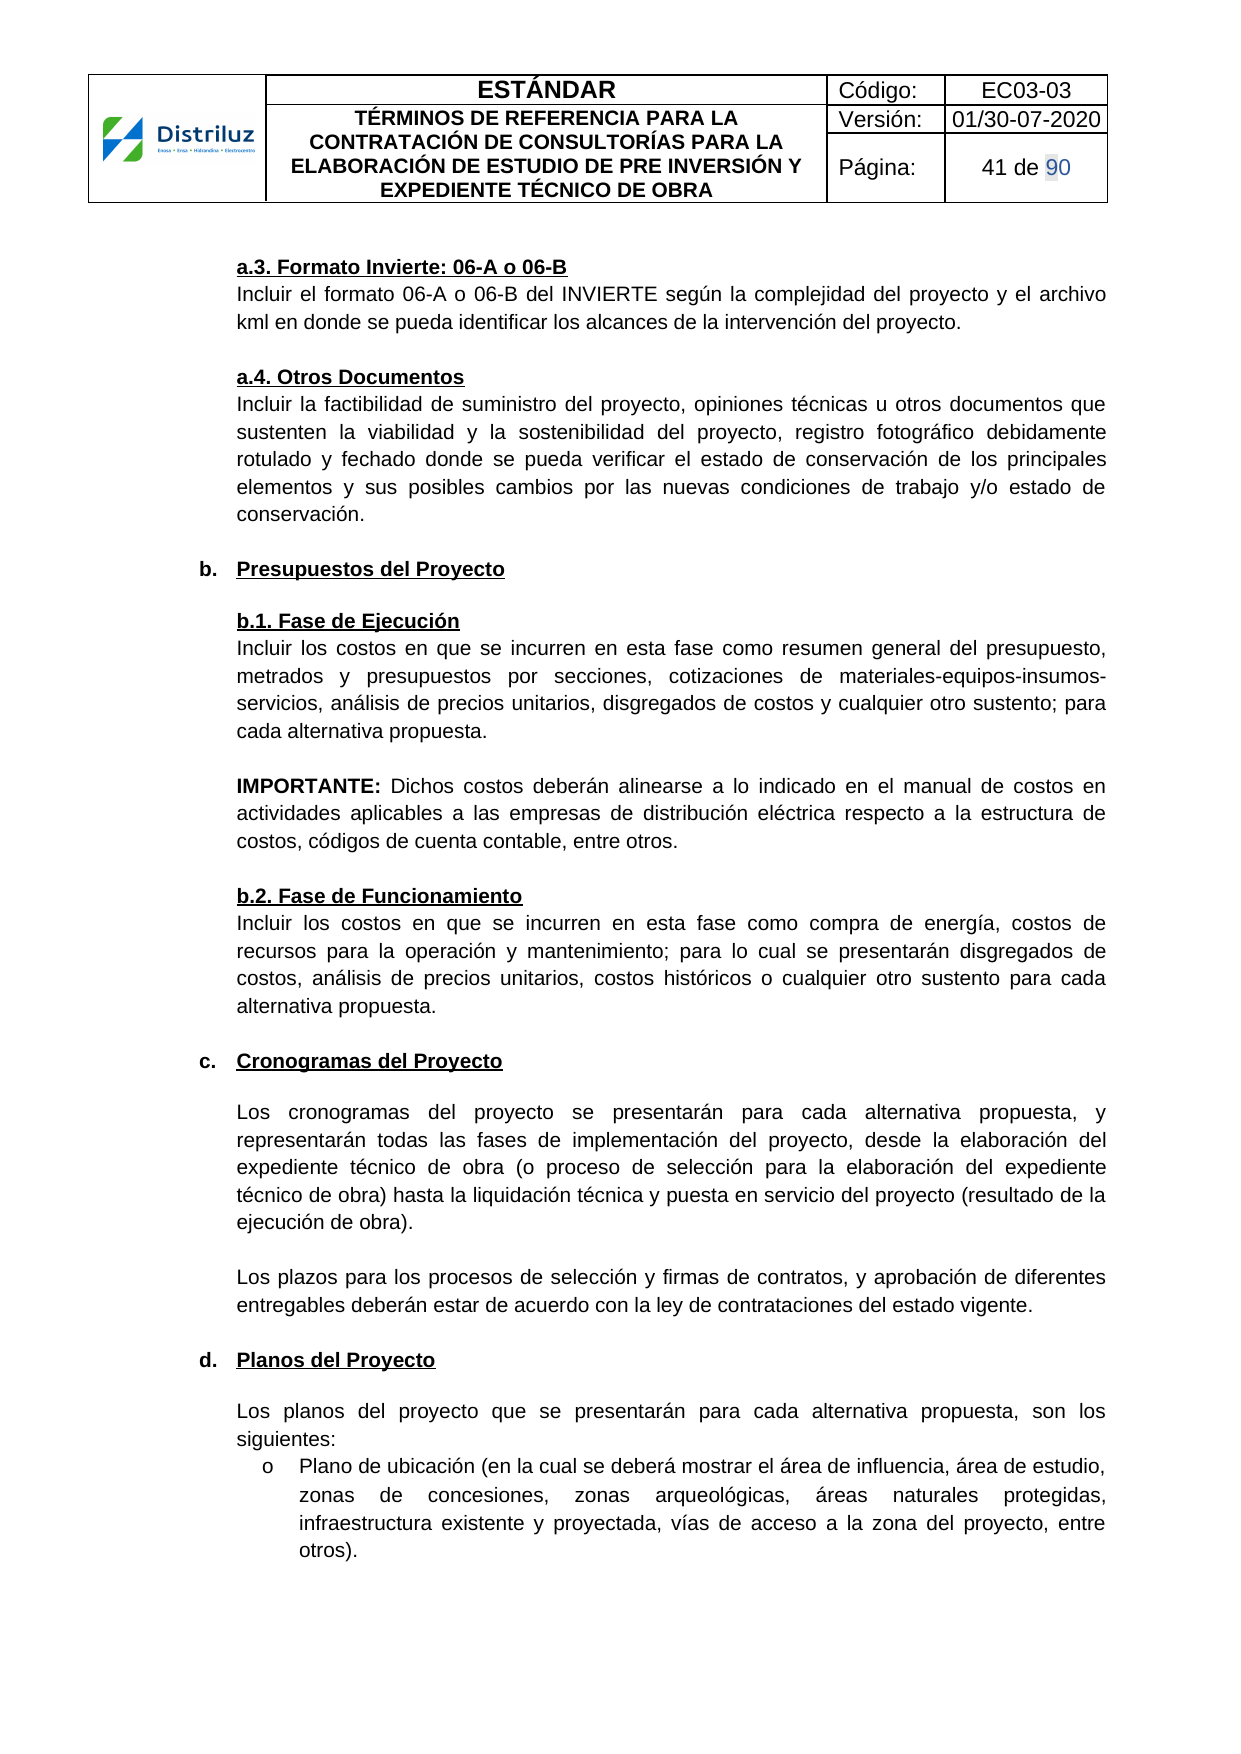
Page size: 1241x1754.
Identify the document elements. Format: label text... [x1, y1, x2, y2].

text b.2. Fase de Funcionamiento [236, 883, 1107, 907]
text Incluir los costos en que se incurren en esta fase como resumen general del presupuesto, metrados y presupuestos por secciones, cotizaciones de materiales-equipos-insumos-servicios, análisis de precios unitarios, disgregados de costos y cualquier otro sustento; para cada alternativa propuesta. [236, 636, 1107, 742]
list Cronogramas del Proyecto [199, 1048, 1107, 1072]
text Los cronogramas del proyecto se presentarán para cada alternativa propuesta, y representarán todas las fases de implementación del proyecto, desde la elaboración del expediente técnico de obra (o proceso de selección para la elaboración del expediente técnico de obra) hasta la liquidación técnica y puesta en servicio del proyecto (resultado de la ejecución de obra). [236, 1100, 1107, 1234]
text Incluir la factibilidad de suministro del proyecto, opiniones técnicas u otros documentos que sustenten la viabilidad y la sostenibilidad del proyecto, registro fotográfico debidamente rotulado y fechado donde se pueda verificar el estado de conservación de los principales elementos y sus posibles cambios por las nuevas condiciones de trabajo y/o estado de conservación. [236, 392, 1107, 526]
text Incluir los costos en que se incurren en esta fase como compra de energía, costos de recursos para la operación y mantenimiento; para lo cual se presentarán disgregados de costos, análisis de precios unitarios, costos históricos o cualquier otro sustento para cada alternativa propuesta. [236, 911, 1107, 1017]
list Presupuestos del Proyecto [199, 557, 1107, 581]
list Plano de ubicación (en la cual se deberá mostrar el área de influencia, área de estudio, zonas de concesiones, zonas arqueológicas, áreas naturales protegidas, infraestructura existente y proyectada, vías de acceso a la zona del proyecto, entre otros). [261, 1454, 1107, 1562]
text Incluir el formato 06-A o 06-B del INVIERTE según la complejidad del proyecto y el archivo kml en donde se pueda identificar los alcances de la intervención del proyecto. [236, 282, 1107, 333]
text b.1. Fase de Ejecución [236, 608, 1107, 632]
list Planos del Proyecto [199, 1347, 1107, 1371]
text a.3. Formato Invierte: 06-A o 06-B [236, 254, 1107, 278]
text IMPORTANTE: Dichos costos deberán alinearse a lo indicado en el manual de costos en actividades aplicables a las empresas de distribución eléctrica respecto a la estructura de costos, códigos de cuenta contable, entre otros. [236, 773, 1107, 852]
picture [100, 113, 257, 164]
text Los planos del proyecto que se presentarán para cada alternativa propuesta, son los siguientes: [236, 1399, 1107, 1450]
text Los plazos para los procesos de selección y firmas de contratos, y aprobación de diferentes entregables deberán estar de acuerdo con la ley de contrataciones del estado vigente. [236, 1265, 1107, 1316]
text a.4. Otros Documentos [236, 364, 1107, 388]
